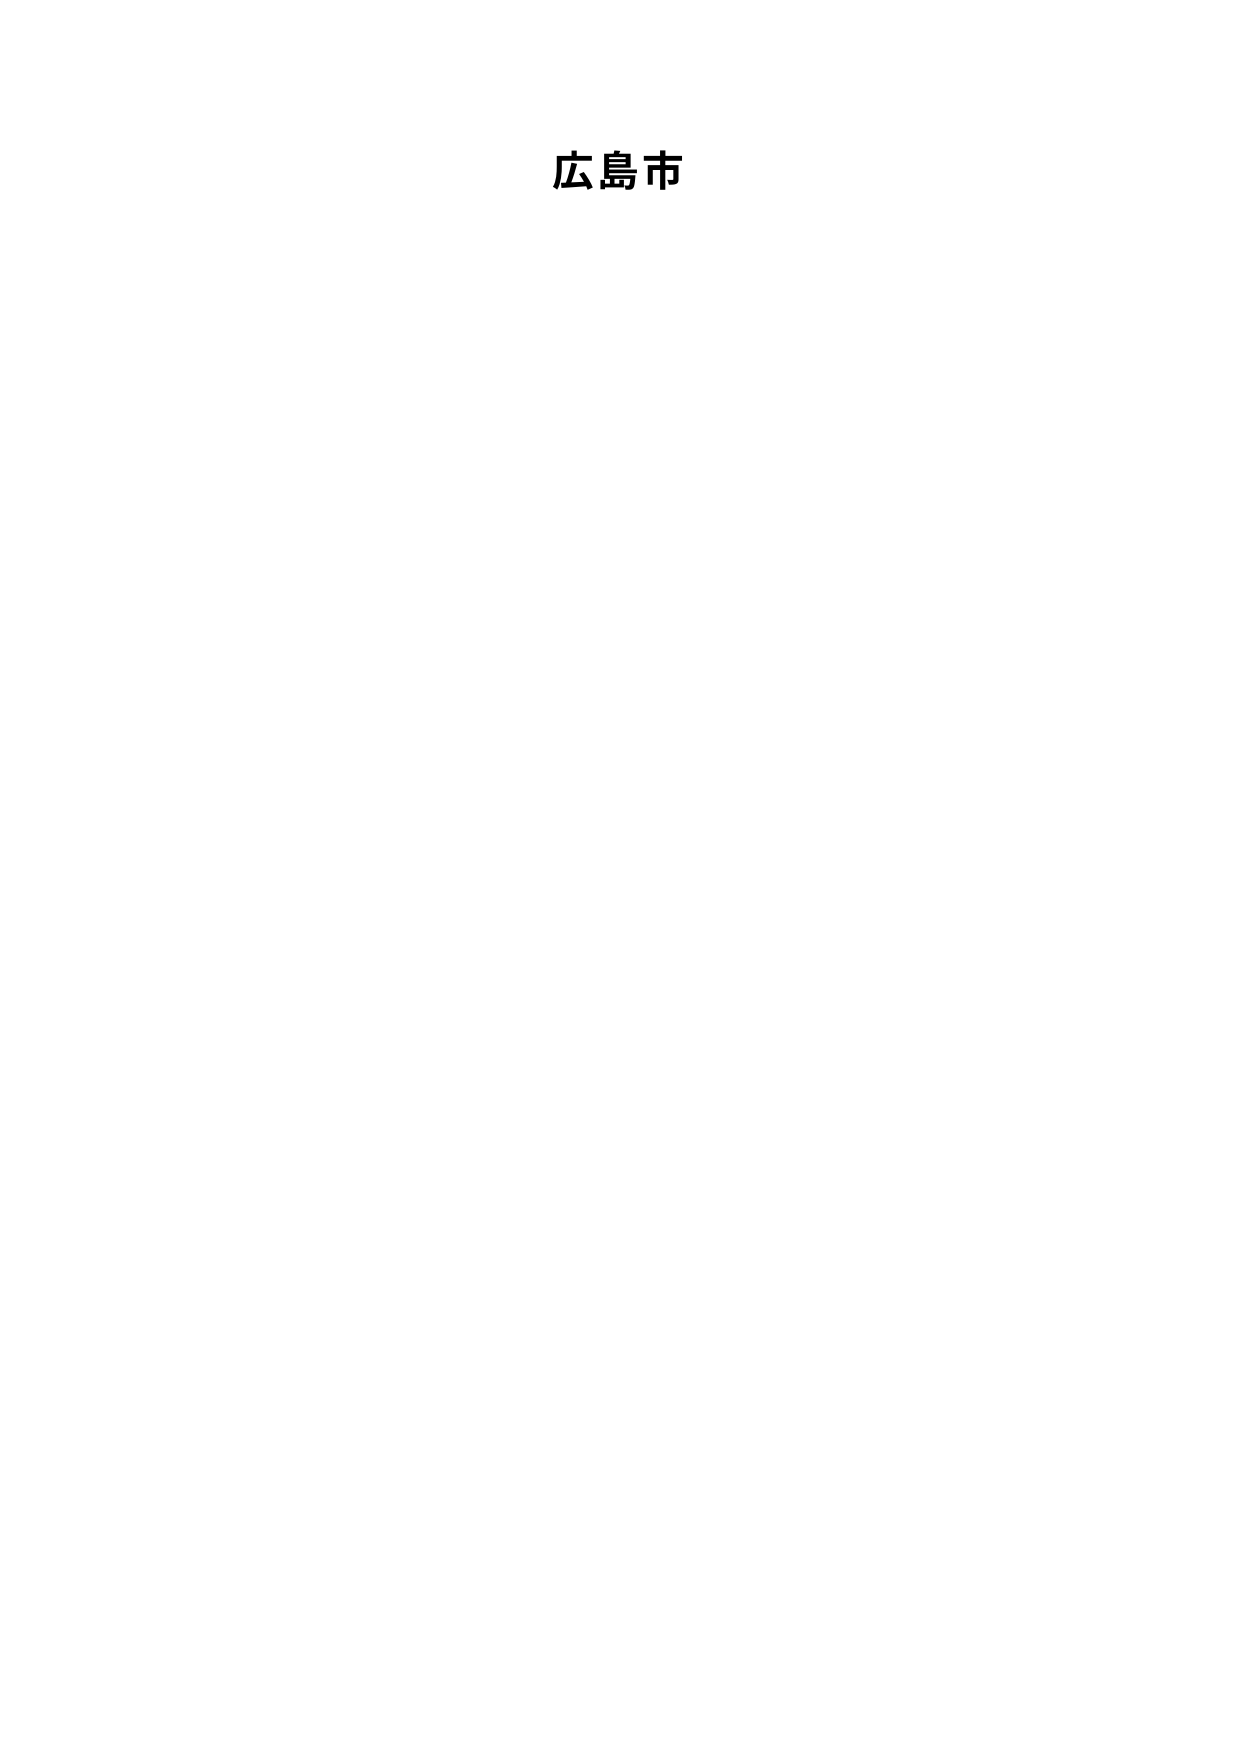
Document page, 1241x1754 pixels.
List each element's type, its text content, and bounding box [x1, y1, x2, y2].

text 広島市 [125, 137, 1115, 199]
